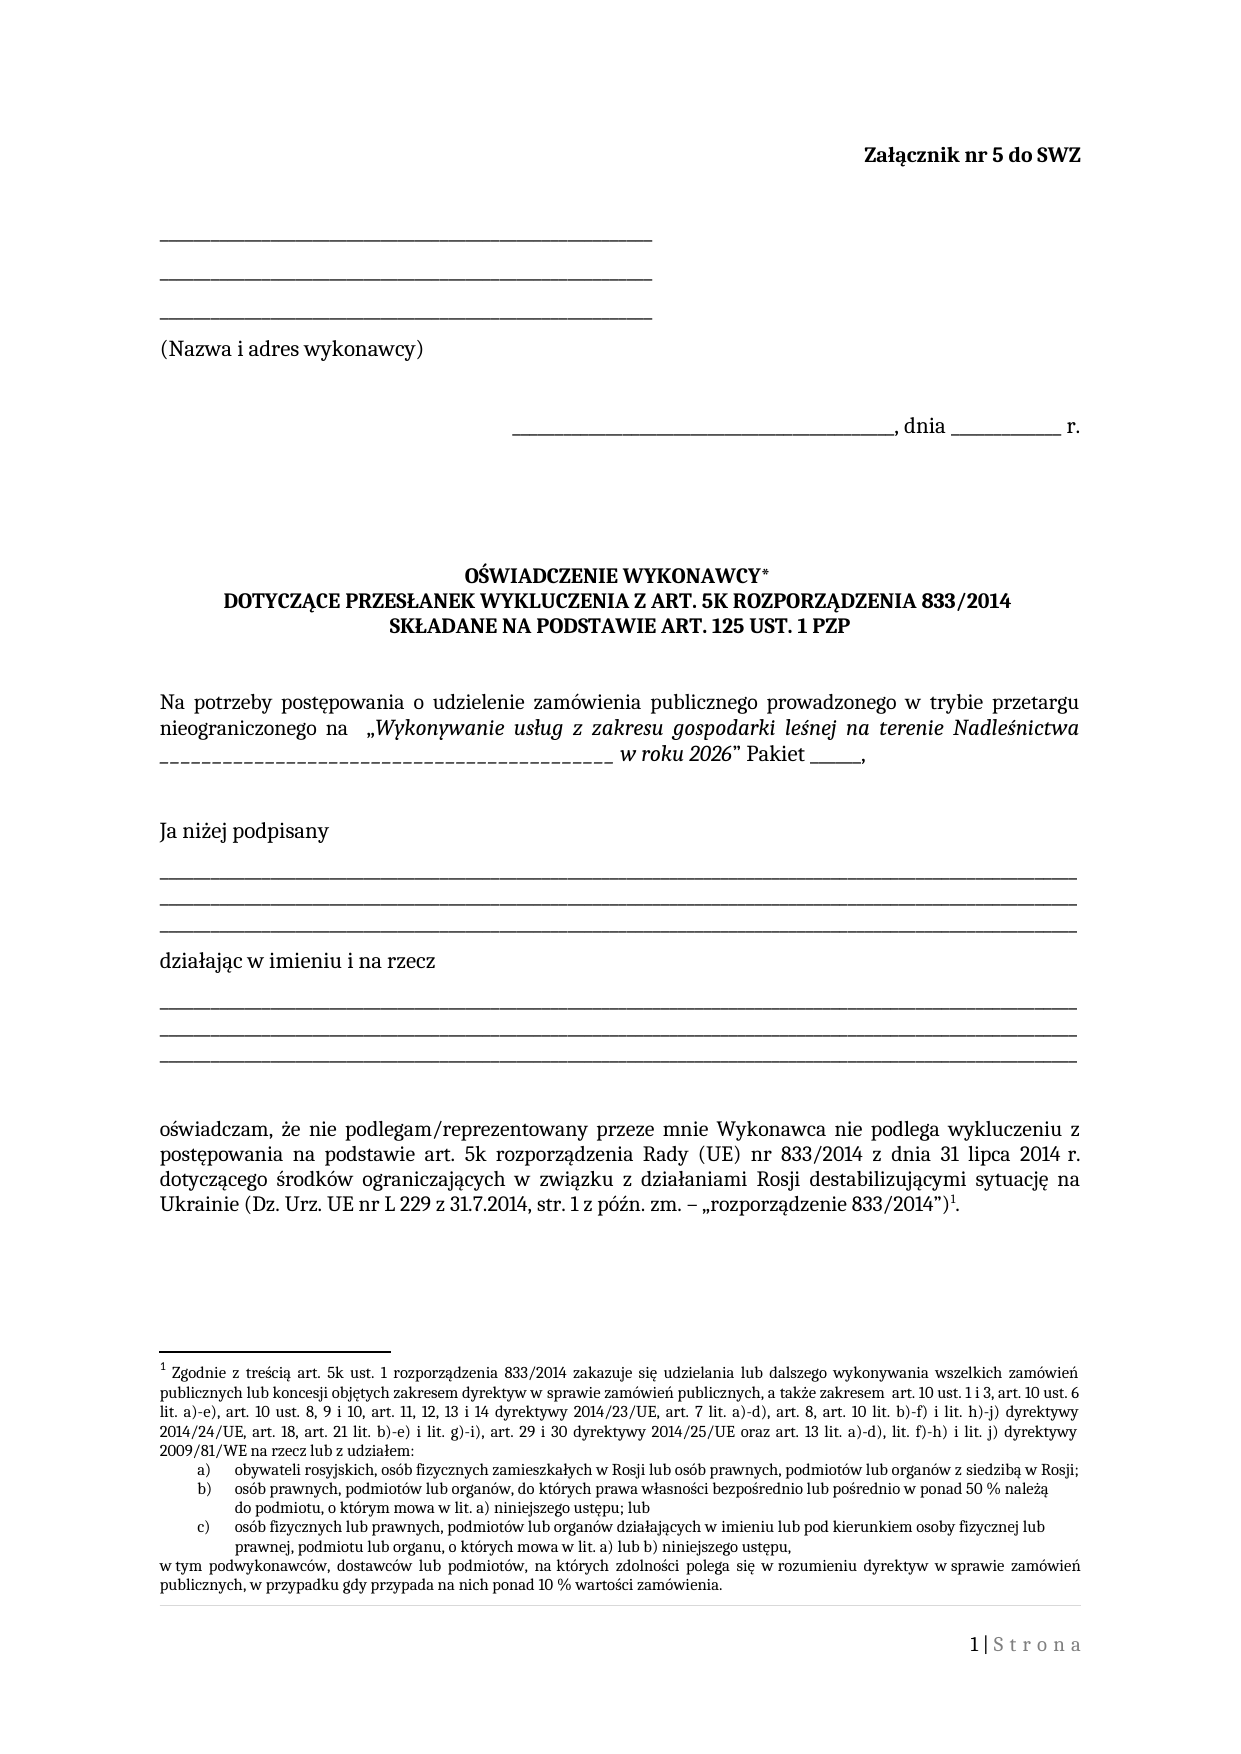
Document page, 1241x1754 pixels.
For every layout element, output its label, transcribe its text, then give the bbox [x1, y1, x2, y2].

text OŚWIADCZENIE WYKONAWCY* DOTYCZĄCE PRZESŁANEK WYKLUCZENIA Z ART. 5K ROZPORZĄDZENIA 833/2014 SKŁADANE NA PODSTAWIE ART. 125 UST. 1 PZP [159, 564, 1081, 639]
text działając w imieniu i na rzecz [159, 948, 1081, 974]
text Ja niżej podpisany [159, 818, 1081, 844]
text __________________________________________________________ [159, 258, 1081, 284]
text (Nazwa i adres wykonawcy) [159, 336, 1081, 362]
text _____________________________________________, dnia _____________ r. [159, 413, 1081, 439]
text ____________________________________________________________________________________________________________________________________________________________________________________________________________________________________________________________________________________________________________________________________ [159, 857, 1081, 936]
text ____________________________________________________________________________________________________________________________________________________________________________________________________________________________________________________________________________________________________________________________________ [159, 987, 1081, 1066]
text Załącznik nr 5 do SWZ [159, 142, 1081, 168]
text oświadczam, że nie podlegam/reprezentowany przeze mnie Wykonawca nie podlega wykluczeniu z postępowania na podstawie art. 5k rozporządzenia Rady (UE) nr 833/2014 z dnia 31 lipca 2014 r. dotyczącego środków ograniczających w związku z działaniami Rosji destabilizującymi sytuację na Ukrainie (Dz. Urz. UE nr L 229 z 31.7.2014, str. 1 z późn. zm. – „rozporządzenie 833/2014”). [159, 1116, 1081, 1217]
text __________________________________________________________ [159, 297, 1081, 323]
text __________________________________________________________ [159, 219, 1081, 245]
text Na potrzeby postępowania o udzielenie zamówienia publicznego prowadzonego w trybie przetargu nieograniczonego na „Wykonywanie usług z zakresu gospodarki leśnej na terenie Nadleśnictwa ___________________________________________ w roku 2026” Pakiet ______, [159, 690, 1081, 768]
